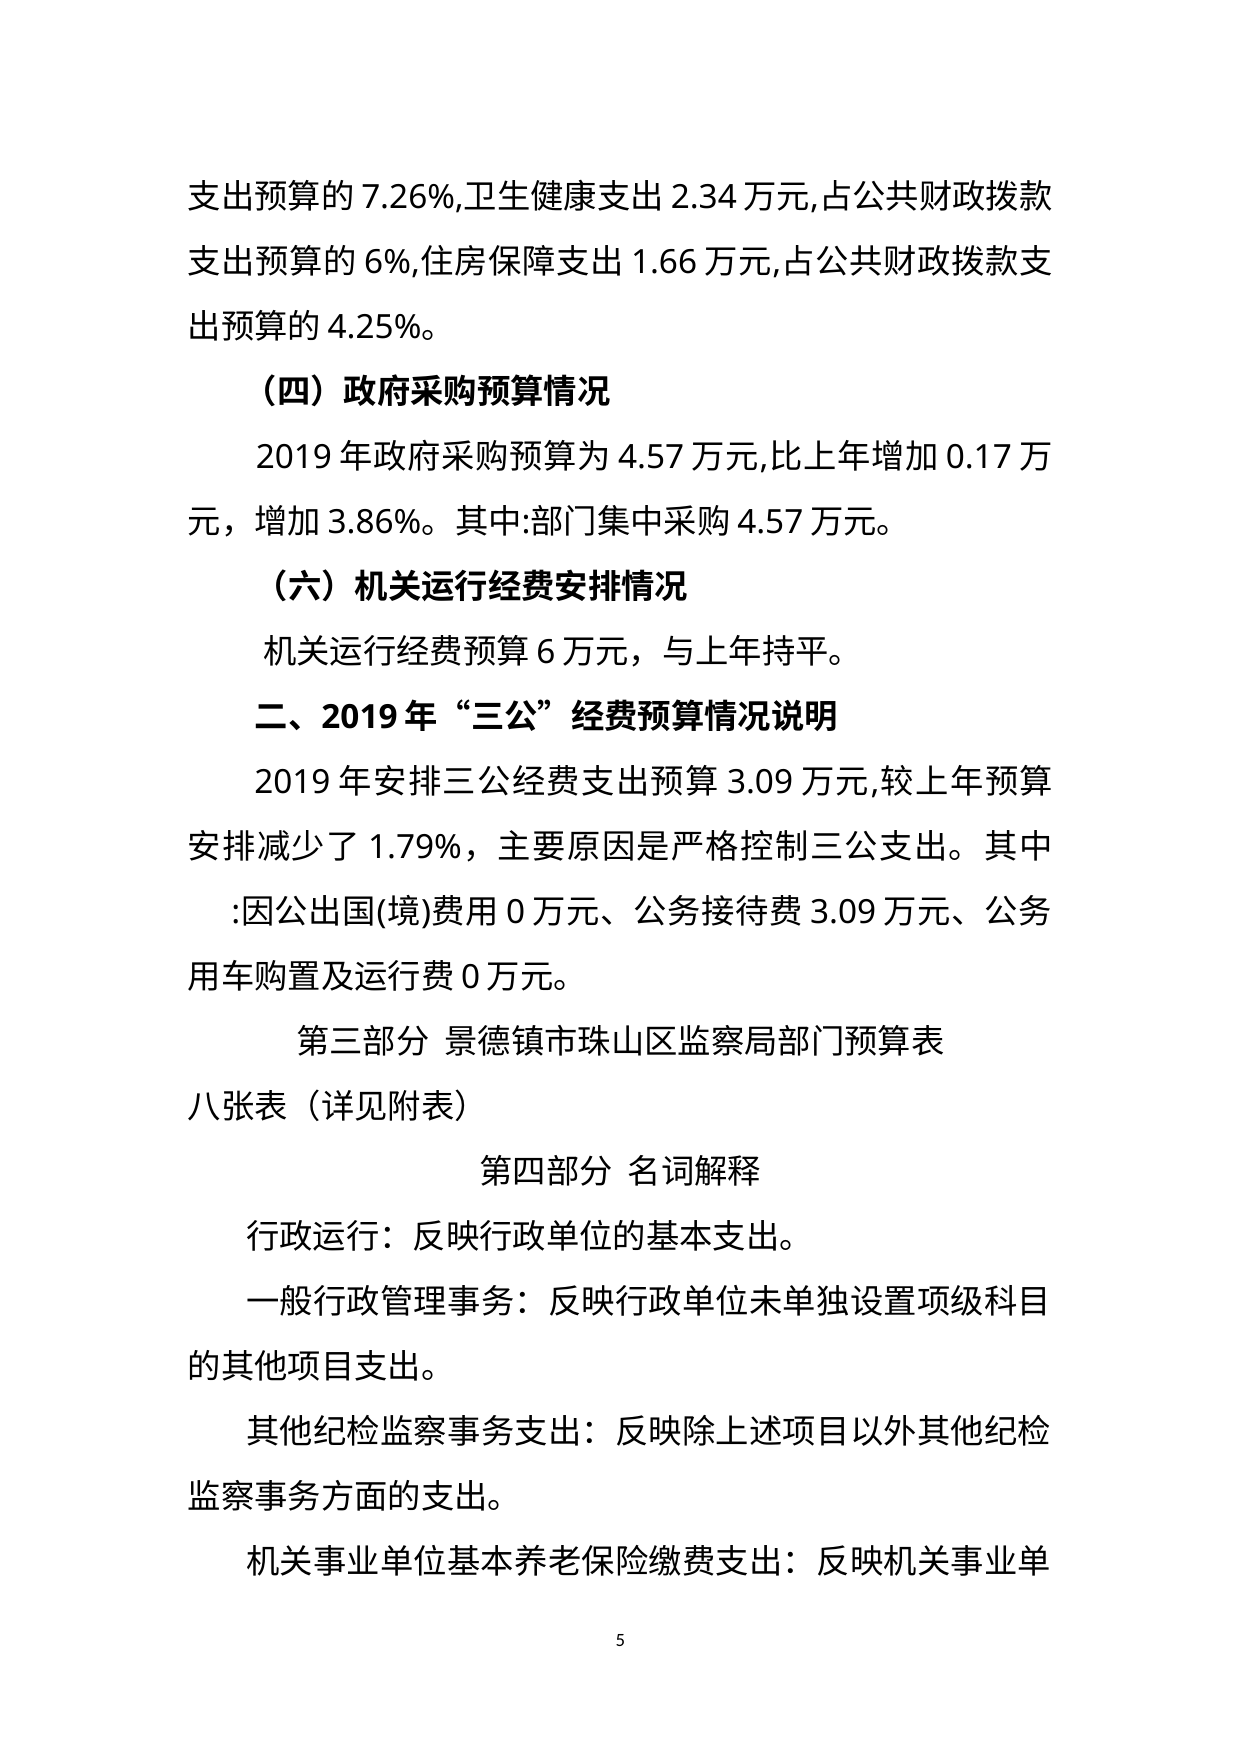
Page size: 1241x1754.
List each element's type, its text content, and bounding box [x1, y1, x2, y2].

text 二、2019年“三公”经费预算情况说明 [187, 682, 1053, 747]
list 机关运行经费安排情况 [187, 552, 1053, 617]
text 机关运行经费预算6万元，与上年持平。 [187, 617, 1053, 682]
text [187, 162, 1053, 357]
text 第三部分 景德镇市珠山区监察局部门预算表 [187, 1007, 1053, 1072]
text 行政运行：反映行政单位的基本支出。 [187, 1202, 1053, 1267]
list 政府采购预算情况 [244, 357, 1053, 422]
text 八张表（详见附表） [187, 1072, 1053, 1137]
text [187, 1527, 1053, 1592]
text 一般行政管理事务：反映行政单位未单独设置项级科目的其他项目支出。 [187, 1267, 1053, 1397]
text 第四部分 名词解释 [187, 1137, 1053, 1202]
text 2019年安排三公经费支出预算3.09万元,较上年预算安排减少了1.79%，主要原因是严格控制三公支出。其中 :因公出国(境)费用0万元、公务接待费3.09万元、公务用车购置及运行费0万元。 [187, 747, 1053, 1007]
text 2019年政府采购预算为4.57万元,比上年增加0.17万元，增加3.86%。其中:部门集中采购4.57万元。 [187, 422, 1053, 552]
text 其他纪检监察事务支出：反映除上述项目以外其他纪检监察事务方面的支出。 [187, 1397, 1053, 1527]
